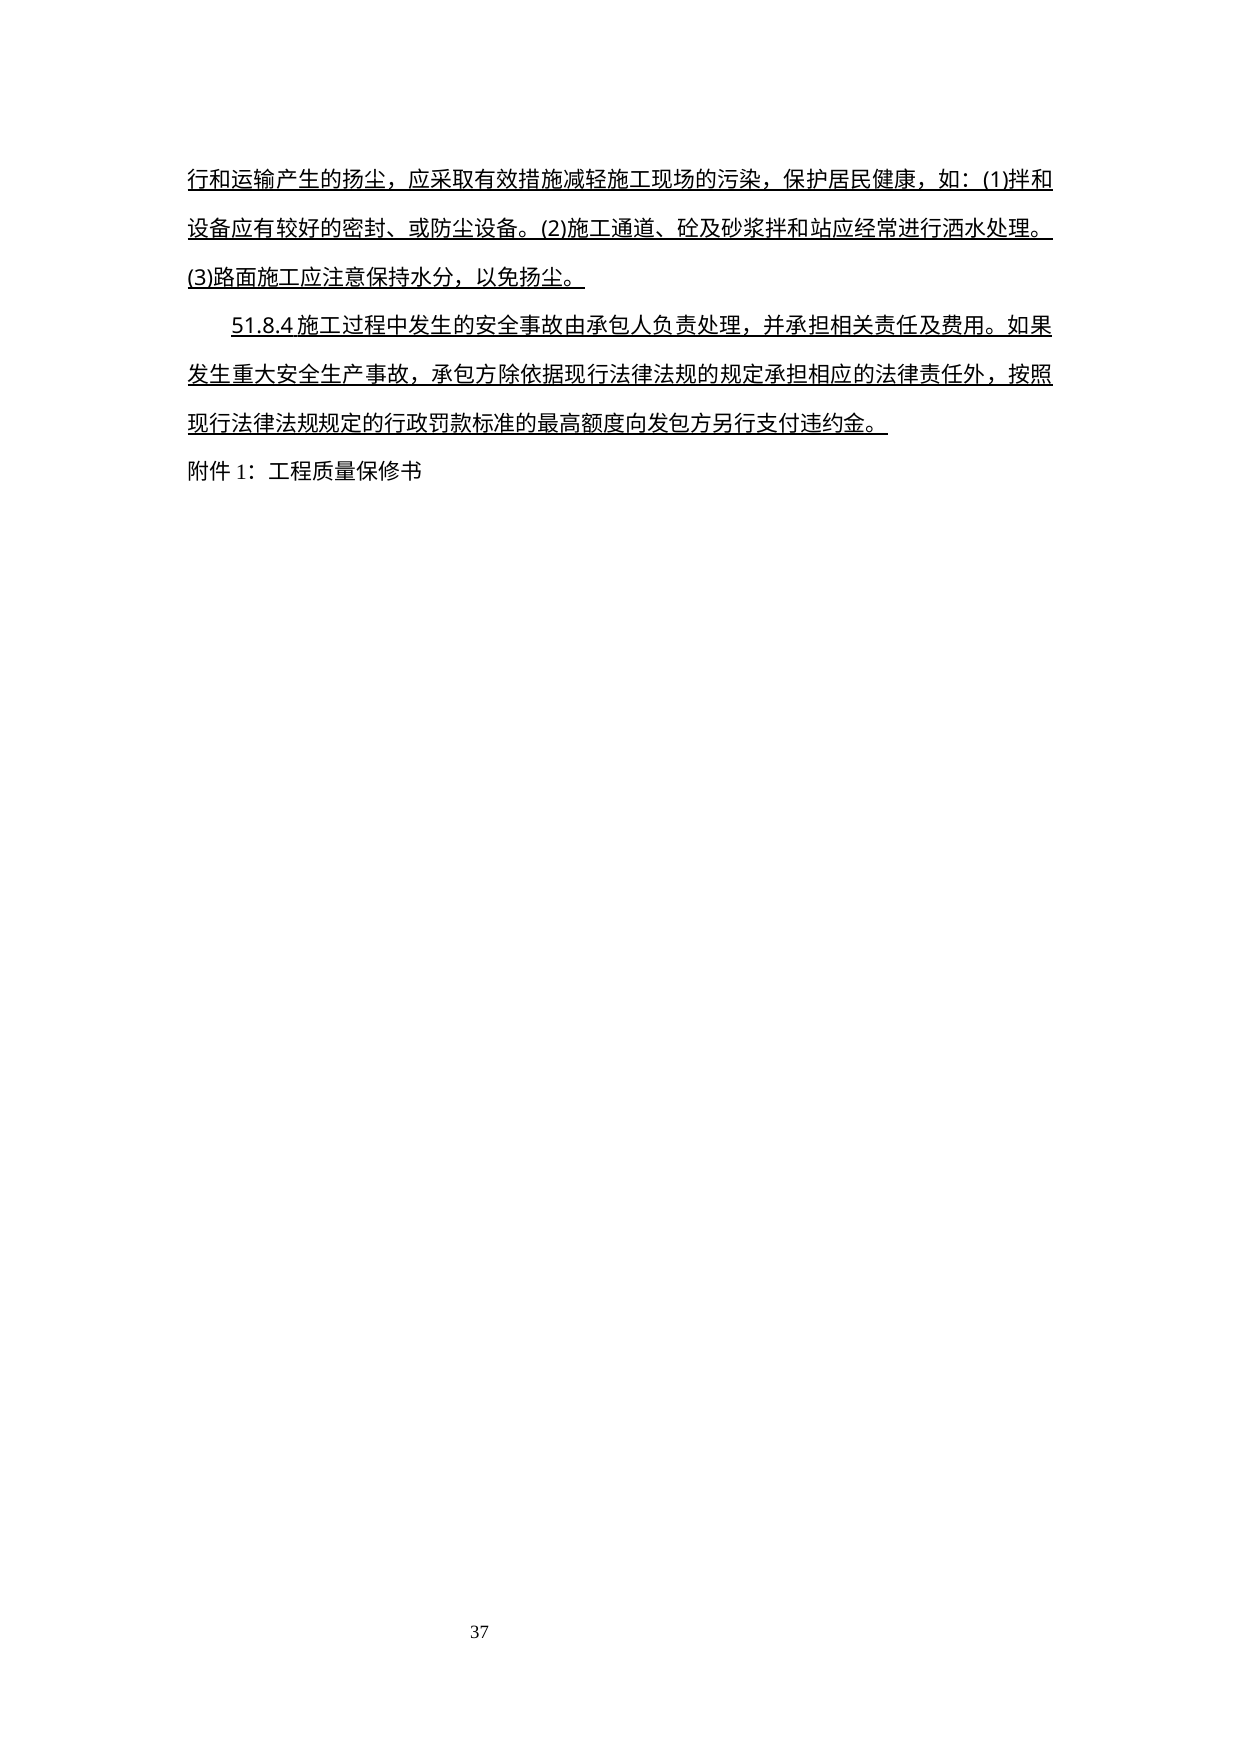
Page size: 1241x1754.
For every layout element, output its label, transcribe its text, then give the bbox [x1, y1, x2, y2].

text 51.8.4施工过程中发生的安全事故由承包人负责处理，并承担相关责任及费用。如果发生重大安全生产事故，承包方除依据现行法律法规的规定承担相应的法律责任外，按照现行法律法规规定的行政罚款标准的最高额度向发包方另行支付违约金。 [187, 308, 1053, 384]
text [187, 190, 1053, 238]
text 51.8.3对于施工中粉尘污染的主要污染源——砼及砂浆拌和、施工车辆和筑路机械运行和运输产生的扬尘，应采取有效措施减轻施工现场的污染，保护居民健康，如：(1)拌和设备应有较好的密封、或防尘设备。(2)施工通道、砼及砂浆拌和站应经常进行洒水处理。(3)路面施工应注意保持水分，以免扬尘。 [187, 239, 1053, 292]
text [187, 162, 1053, 189]
text 51.8.4施工过程中发生的安全事故由承包人负责处理，并承担相关责任及费用。如果发生重大安全生产事故，承包方除依据现行法律法规的规定承担相应的法律责任外，按照现行法律法规规定的行政罚款标准的最高额度向发包方另行支付违约金。 [187, 385, 1053, 438]
text 附件1：工程质量保修书 [187, 454, 1053, 486]
